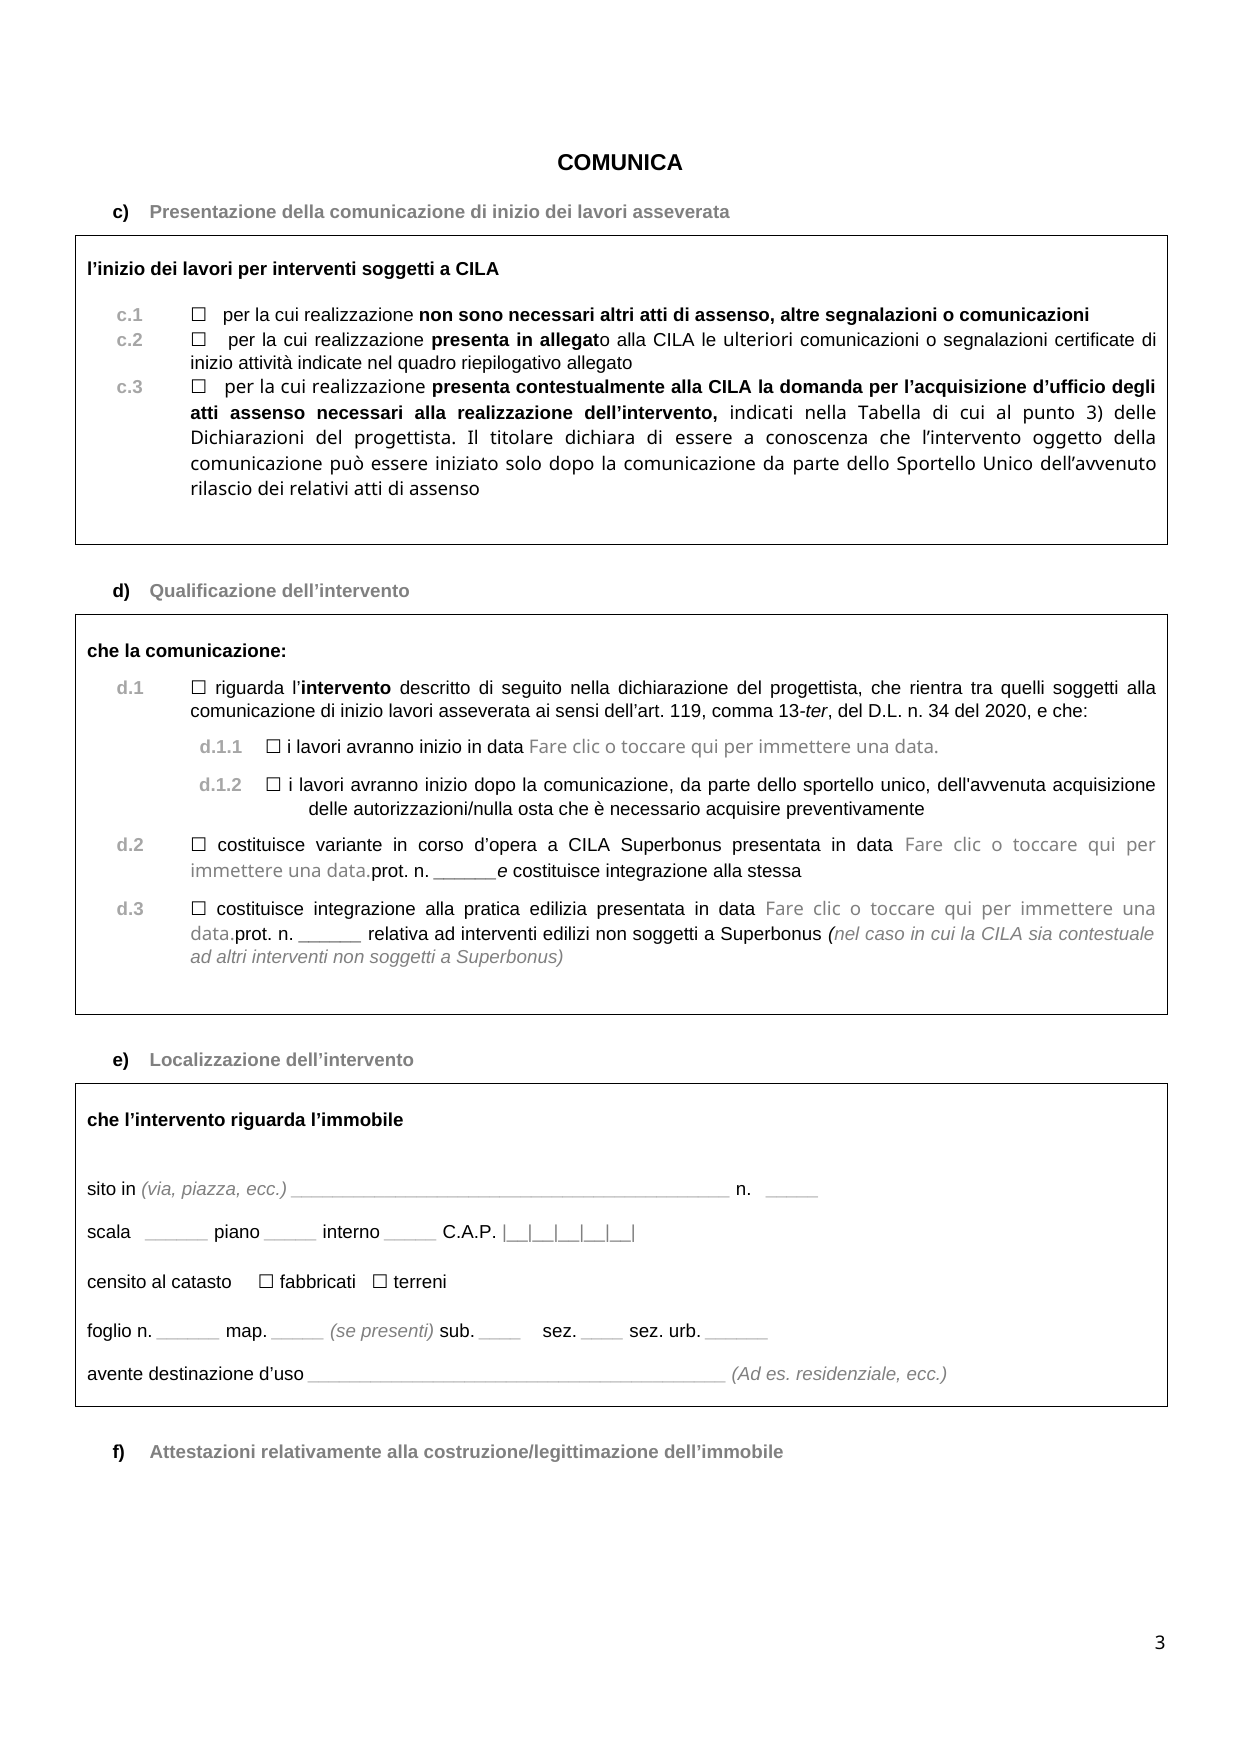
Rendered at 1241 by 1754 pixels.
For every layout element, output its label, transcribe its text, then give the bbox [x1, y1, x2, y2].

table_header che la comunicazione: riguarda l’intervento descritto di seguito nella dichiarazione del progettista, che rientra tra quelli soggetti alla comunicazione di inizio lavori asseverata ai sensi dell’art. 119, comma 13-ter, del D.L. n. 34 del 2020, e che: i lavori avranno inizio in data i lavori avranno inizio dopo la comunicazione, da parte dello sportello unico, dell'avvenuta acquisizione delle autorizzazioni/nulla osta che è necessario acquisire preventivamente costituisce variante in corso d’opera a CILA Superbonus presentata in data prot. n. e costituisce integrazione alla stessa costituisce integrazione alla pratica edilizia presentata in data prot. n. relativa ad interventi edilizi non soggetti a Superbonus (nel caso in cui la CILA sia contestuale ad altri interventi non soggetti a Superbonus) [76, 615, 1167, 1014]
list Localizzazione dell’intervento [112, 1049, 1165, 1071]
table_header che l’intervento riguarda l’immobile sito in (via, piazza, ecc.) n scala piano interno C.A.P. censito al catasto fabbricati terreni foglio n. map. (se presenti) sub. sez. sez. urb. avente destinazione d’uso (Ad es. residenziale, ecc.) [76, 1084, 1167, 1406]
list Qualificazione dell’intervento [112, 579, 1165, 601]
subtitle COMUNICA [75, 118, 1165, 176]
list Presentazione della comunicazione di inizio dei lavori asseverata [112, 201, 1165, 223]
list Attestazioni relativamente alla costruzione/legittimazione dell’immobile [112, 1441, 1165, 1462]
table_header l’inizio dei lavori per interventi soggetti a CILA per la cui realizzazione non sono necessari altri atti di assenso, altre segnalazioni o comunicazioni per la cui realizzazione presenta in allegato alla CILA le ulteriori comunicazioni o segnalazioni certificate di inizio attività indicate nel quadro riepilogativo allegato per la cui realizzazione presenta contestualmente alla CILA la domanda per l’acquisizione d’ufficio degli atti assenso necessari alla realizzazione dell’intervento, indicati nella Tabella di cui al punto 3) delle Dichiarazioni del progettista. Il titolare dichiara di essere a conoscenza che l’intervento oggetto della comunicazione può essere iniziato solo dopo la comunicazione da parte dello Sportello Unico dell’avvenuto rilascio dei relativi atti di assenso [76, 236, 1167, 544]
